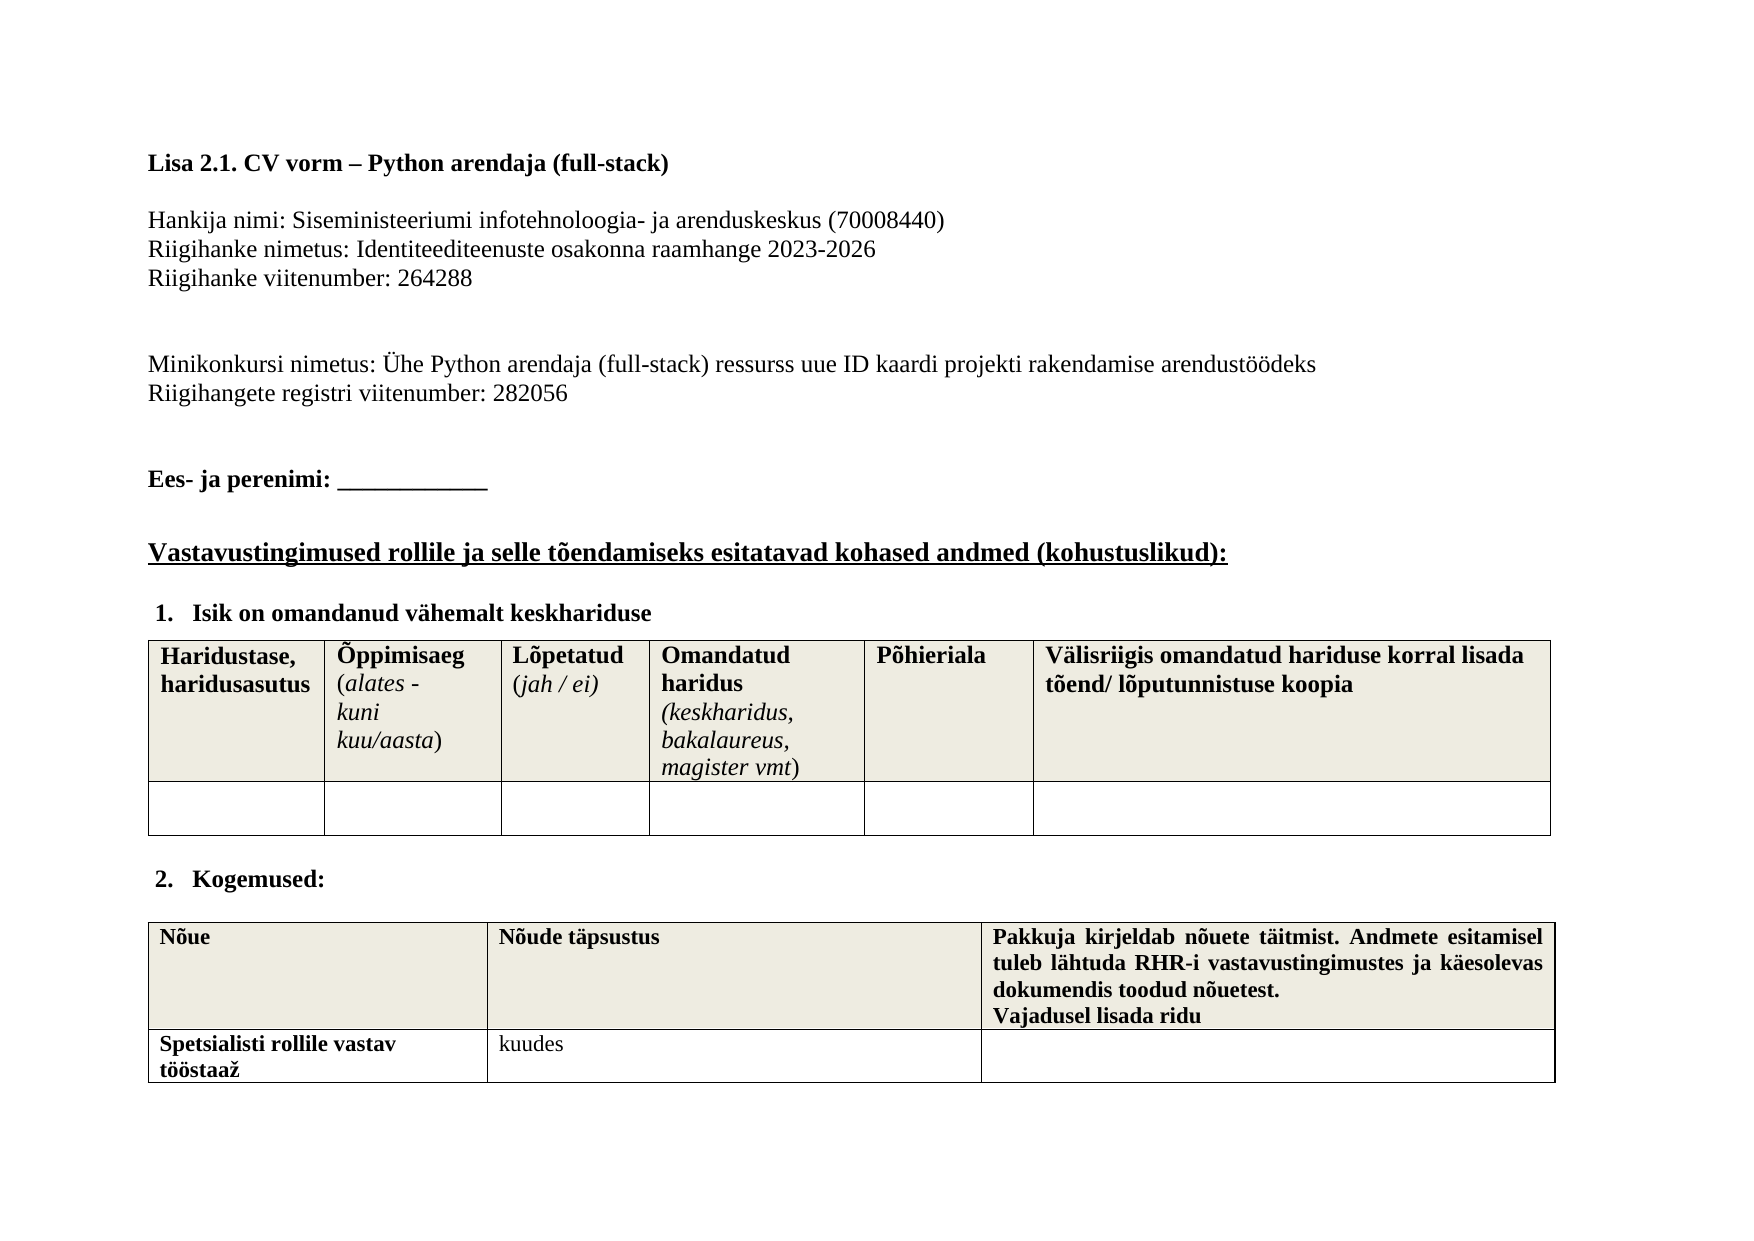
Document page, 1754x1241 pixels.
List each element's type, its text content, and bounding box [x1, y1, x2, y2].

text Minikonkursi nimetus: Ühe Python arendaja (full-stack) ressurss uue ID kaardi projekti rakendamise arendustöödeks [148, 349, 1606, 378]
text Kogemused: [154, 864, 1606, 893]
table_header Lõpetatud (jah / ei) [502, 641, 649, 781]
table_header Välisriigis omandatud hariduse korral lisada tõend/ lõputunnistuse koopia [1034, 641, 1550, 781]
text Riigihanke viitenumber: 264288 [148, 263, 1606, 291]
text Hankija nimi: Siseministeeriumi infotehnoloogia- ja arenduskeskus (70008440) [148, 205, 1606, 234]
table_cell Spetsialisti rollile vastav tööstaaž [149, 1030, 487, 1082]
table_header Pakkuja kirjeldab nõuete täitmist. Andmete esitamisel tuleb lähtuda RHR-i vastavustingimustes ja käesolevas dokumendis toodud nõuetest. Vajadusel lisada ridu [982, 923, 1554, 1028]
table_header Õppimisaeg (alates - kuni kuu/aasta) [325, 641, 501, 781]
text Riigihanke nimetus: Identiteediteenuste osakonna raamhange 2023-2026 [148, 234, 1606, 263]
table_cell [325, 782, 501, 835]
text Lisa 2.1. CV vorm – Python arendaja (full-stack) [148, 148, 1606, 176]
table_header Põhieriala [865, 641, 1033, 781]
table_header Omandatud haridus (keskharidus, bakalaureus, magister vmt) [650, 641, 864, 781]
table_cell kuudes [488, 1030, 981, 1082]
table_cell [982, 1030, 1554, 1082]
table_header Nõue [149, 923, 487, 1028]
table_header Haridustase, haridusasutus [149, 641, 324, 781]
list Ees- ja perenimi: ____________ [148, 464, 1606, 493]
text Isik on omandanud vähemalt keskhariduse [154, 598, 1606, 627]
table_cell [1034, 782, 1550, 835]
table_header Nõude täpsustus [488, 923, 981, 1028]
table_cell [650, 782, 864, 835]
table_cell [865, 782, 1033, 835]
table_cell [149, 782, 324, 835]
table_cell [502, 782, 649, 835]
text Riigihangete registri viitenumber: 282056 [148, 378, 1606, 406]
text Vastavustingimused rollile ja selle tõendamiseks esitatavad kohased andmed (kohustuslikud): [148, 536, 1606, 567]
